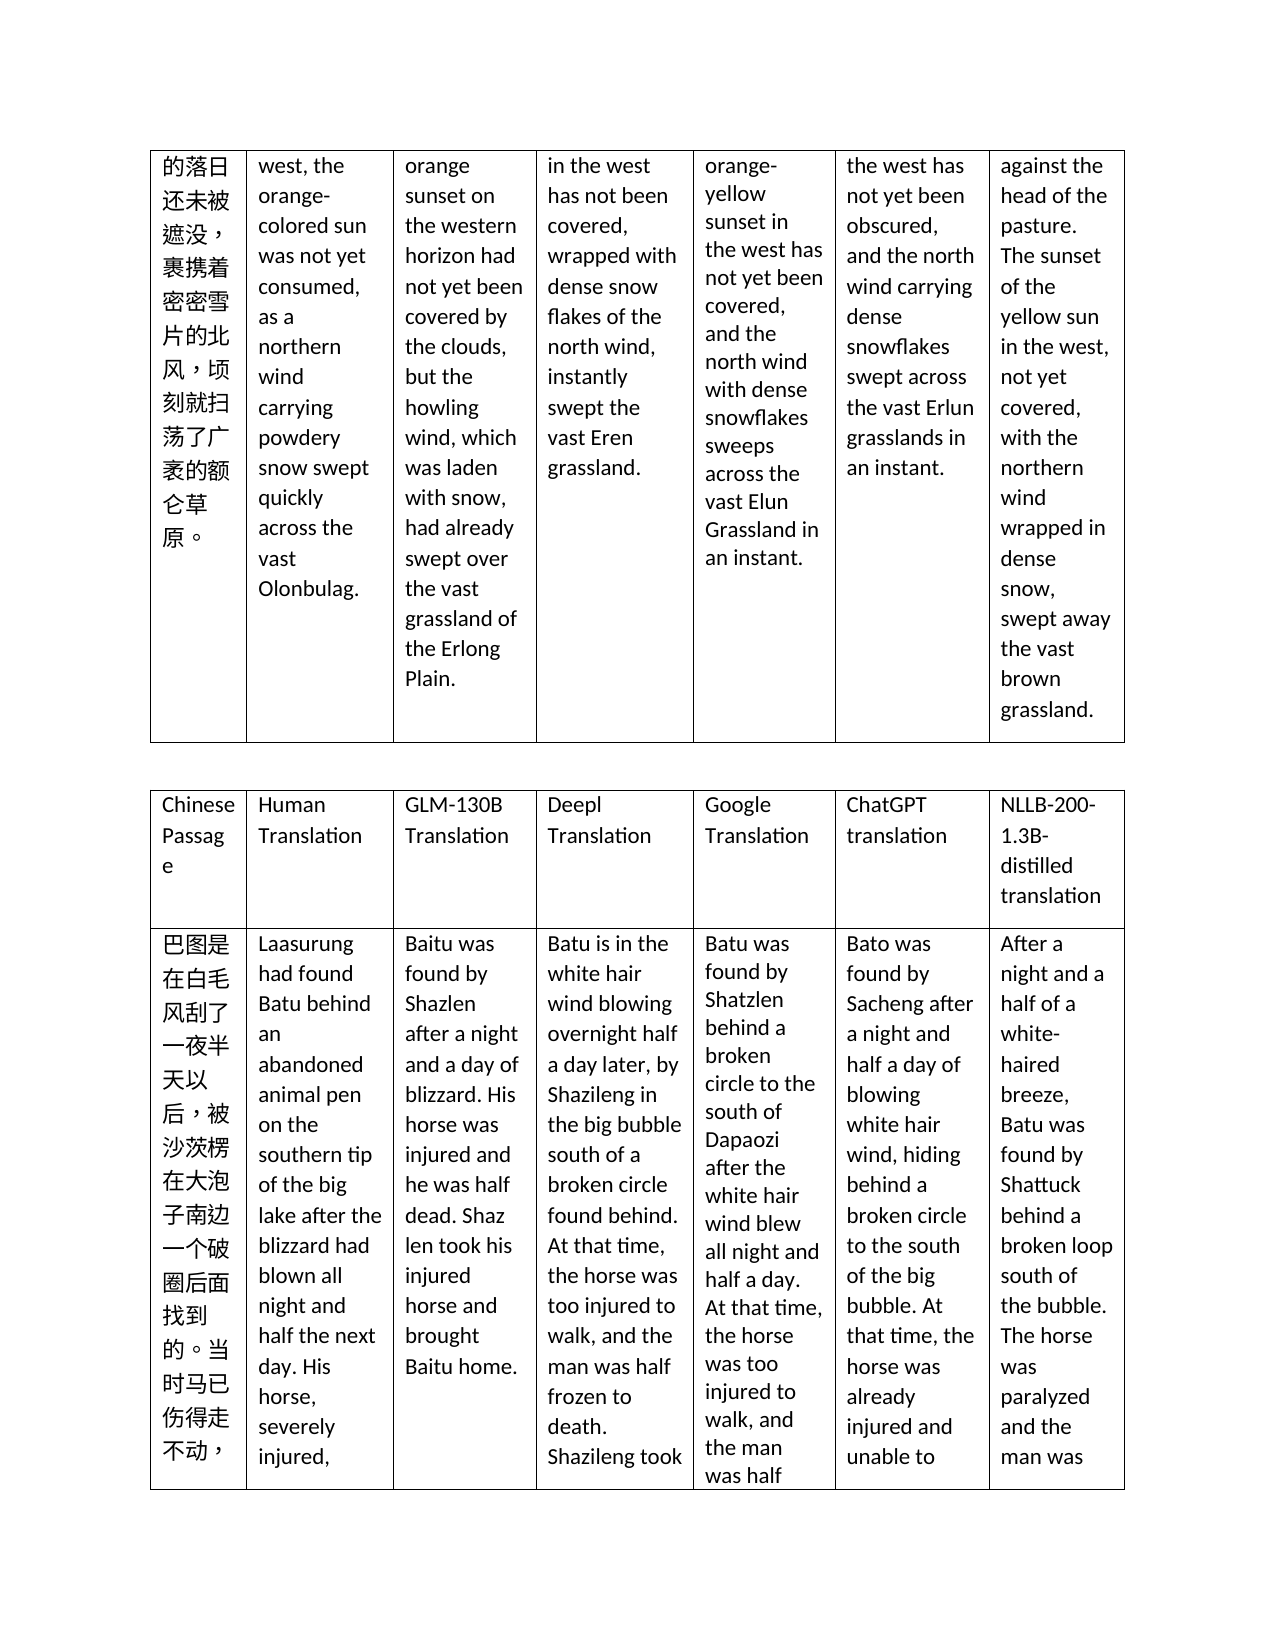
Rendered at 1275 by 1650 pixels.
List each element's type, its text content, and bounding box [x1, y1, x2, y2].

table_header Chinese Passage [151, 791, 246, 928]
table_header ChatGPT translation [836, 791, 989, 928]
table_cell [694, 929, 835, 1489]
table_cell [836, 151, 989, 742]
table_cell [990, 151, 1124, 742]
table_header Human Translation [247, 791, 393, 928]
table_header GLM-130B Translation [394, 791, 536, 928]
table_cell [394, 151, 536, 742]
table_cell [537, 929, 693, 1489]
table_header Deepl Translation [537, 791, 693, 928]
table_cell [151, 151, 246, 742]
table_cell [836, 929, 989, 1489]
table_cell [990, 929, 1124, 1489]
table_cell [394, 929, 536, 1489]
table_header NLLB-200-1.3B-distilled translation [990, 791, 1124, 928]
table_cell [694, 151, 835, 742]
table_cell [537, 151, 693, 742]
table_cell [151, 929, 246, 1489]
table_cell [247, 929, 393, 1489]
table_header Google Translation [694, 791, 835, 928]
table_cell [247, 151, 393, 742]
